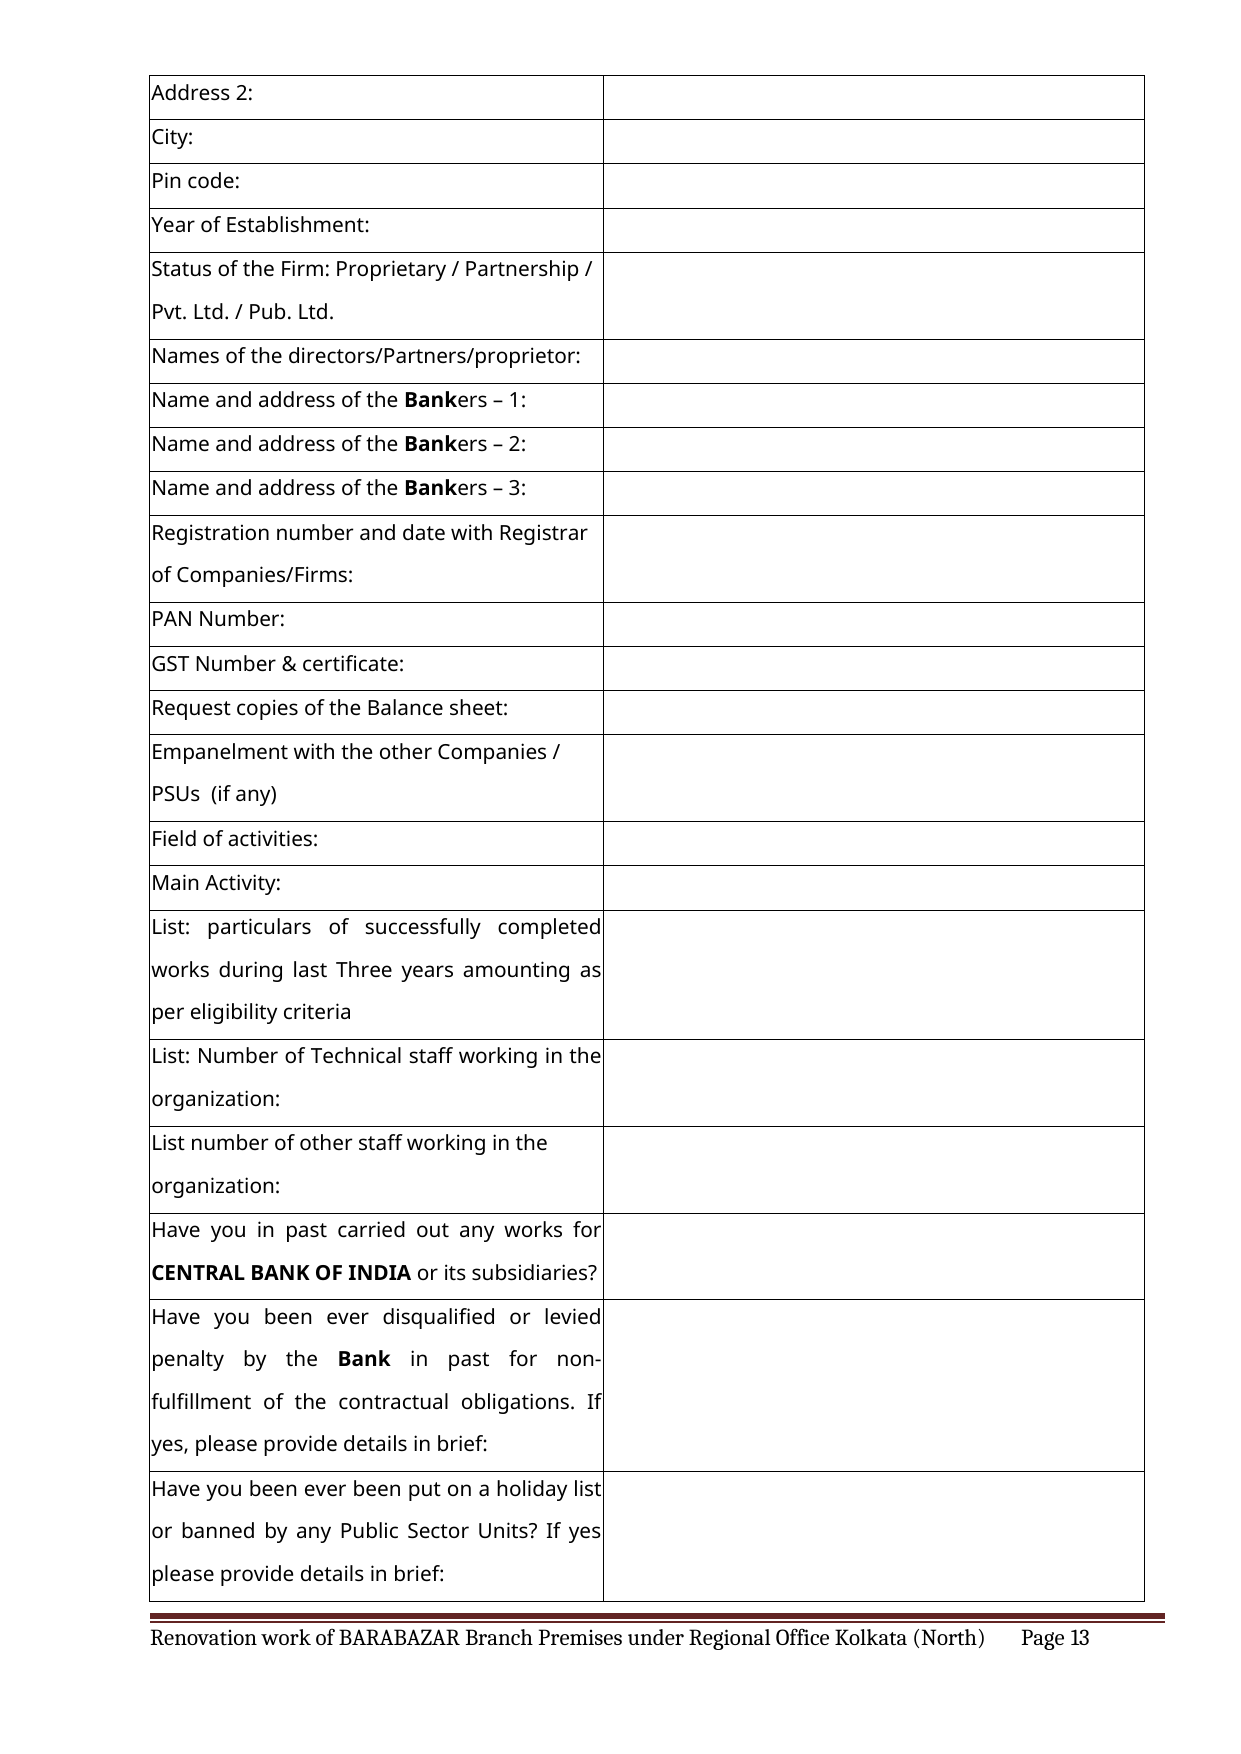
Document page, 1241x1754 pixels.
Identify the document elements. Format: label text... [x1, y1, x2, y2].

table_cell [604, 822, 1144, 865]
table_cell Name and address of the Bankers – 3: [150, 472, 603, 515]
table_cell Have you in past carried out any works for CENTRAL BANK OF INDIA or its subsidiaries? [150, 1214, 603, 1299]
table_cell Status of the Firm: Proprietary / Partnership / Pvt. Ltd. / Pub. Ltd. [150, 253, 603, 338]
table_cell Field of activities: [150, 822, 603, 865]
table_cell Name and address of the Bankers – 2: [150, 428, 603, 471]
table_cell Have you been ever disqualified or levied penalty by the Bank in past for non-fulfillment of the contractual obligations. If yes, please provide details in brief: [150, 1300, 603, 1471]
table_cell Main Activity: [150, 866, 603, 909]
table_cell Registration number and date with Registrar of Companies/Firms: [150, 516, 603, 602]
table_cell GST Number & certificate: [150, 647, 603, 690]
table_cell [604, 209, 1144, 252]
table_cell [604, 691, 1144, 734]
table_cell List: Number of Technical staff working in the organization: [150, 1040, 603, 1126]
table_cell [604, 603, 1144, 646]
table_cell [604, 516, 1144, 602]
table_cell [604, 120, 1144, 163]
table_cell PAN Number: [150, 603, 603, 646]
table_cell [604, 472, 1144, 515]
table_cell Pin code: [150, 164, 603, 207]
table_cell Have you been ever been put on a holiday list or banned by any Public Sector Units? If yes please provide details in brief: [150, 1472, 603, 1601]
table_cell [604, 1040, 1144, 1126]
table_cell [604, 340, 1144, 383]
table_cell List number of other staff working in the organization: [150, 1127, 603, 1212]
table_cell [604, 164, 1144, 207]
table_cell [604, 735, 1144, 821]
table_cell [604, 428, 1144, 471]
table_cell [604, 866, 1144, 909]
table_cell Year of Establishment: [150, 209, 603, 252]
table_cell [604, 1472, 1144, 1601]
table_cell [604, 76, 1144, 119]
table_cell Address 2: [150, 76, 603, 119]
table_cell [604, 911, 1144, 1039]
table_cell [604, 384, 1144, 427]
table_cell List: particulars of successfully completed works during last Three years amounting as per eligibility criteria [150, 911, 603, 1039]
table_cell City: [150, 120, 603, 163]
table_cell [604, 647, 1144, 690]
table_cell [604, 253, 1144, 338]
table_cell [604, 1214, 1144, 1299]
table_cell Empanelment with the other Companies / PSUs (if any) [150, 735, 603, 821]
table_cell Names of the directors/Partners/proprietor: [150, 340, 603, 383]
table_cell Name and address of the Bankers – 1: [150, 384, 603, 427]
table_cell Request copies of the Balance sheet: [150, 691, 603, 734]
table_cell [604, 1127, 1144, 1212]
table_cell [604, 1300, 1144, 1471]
